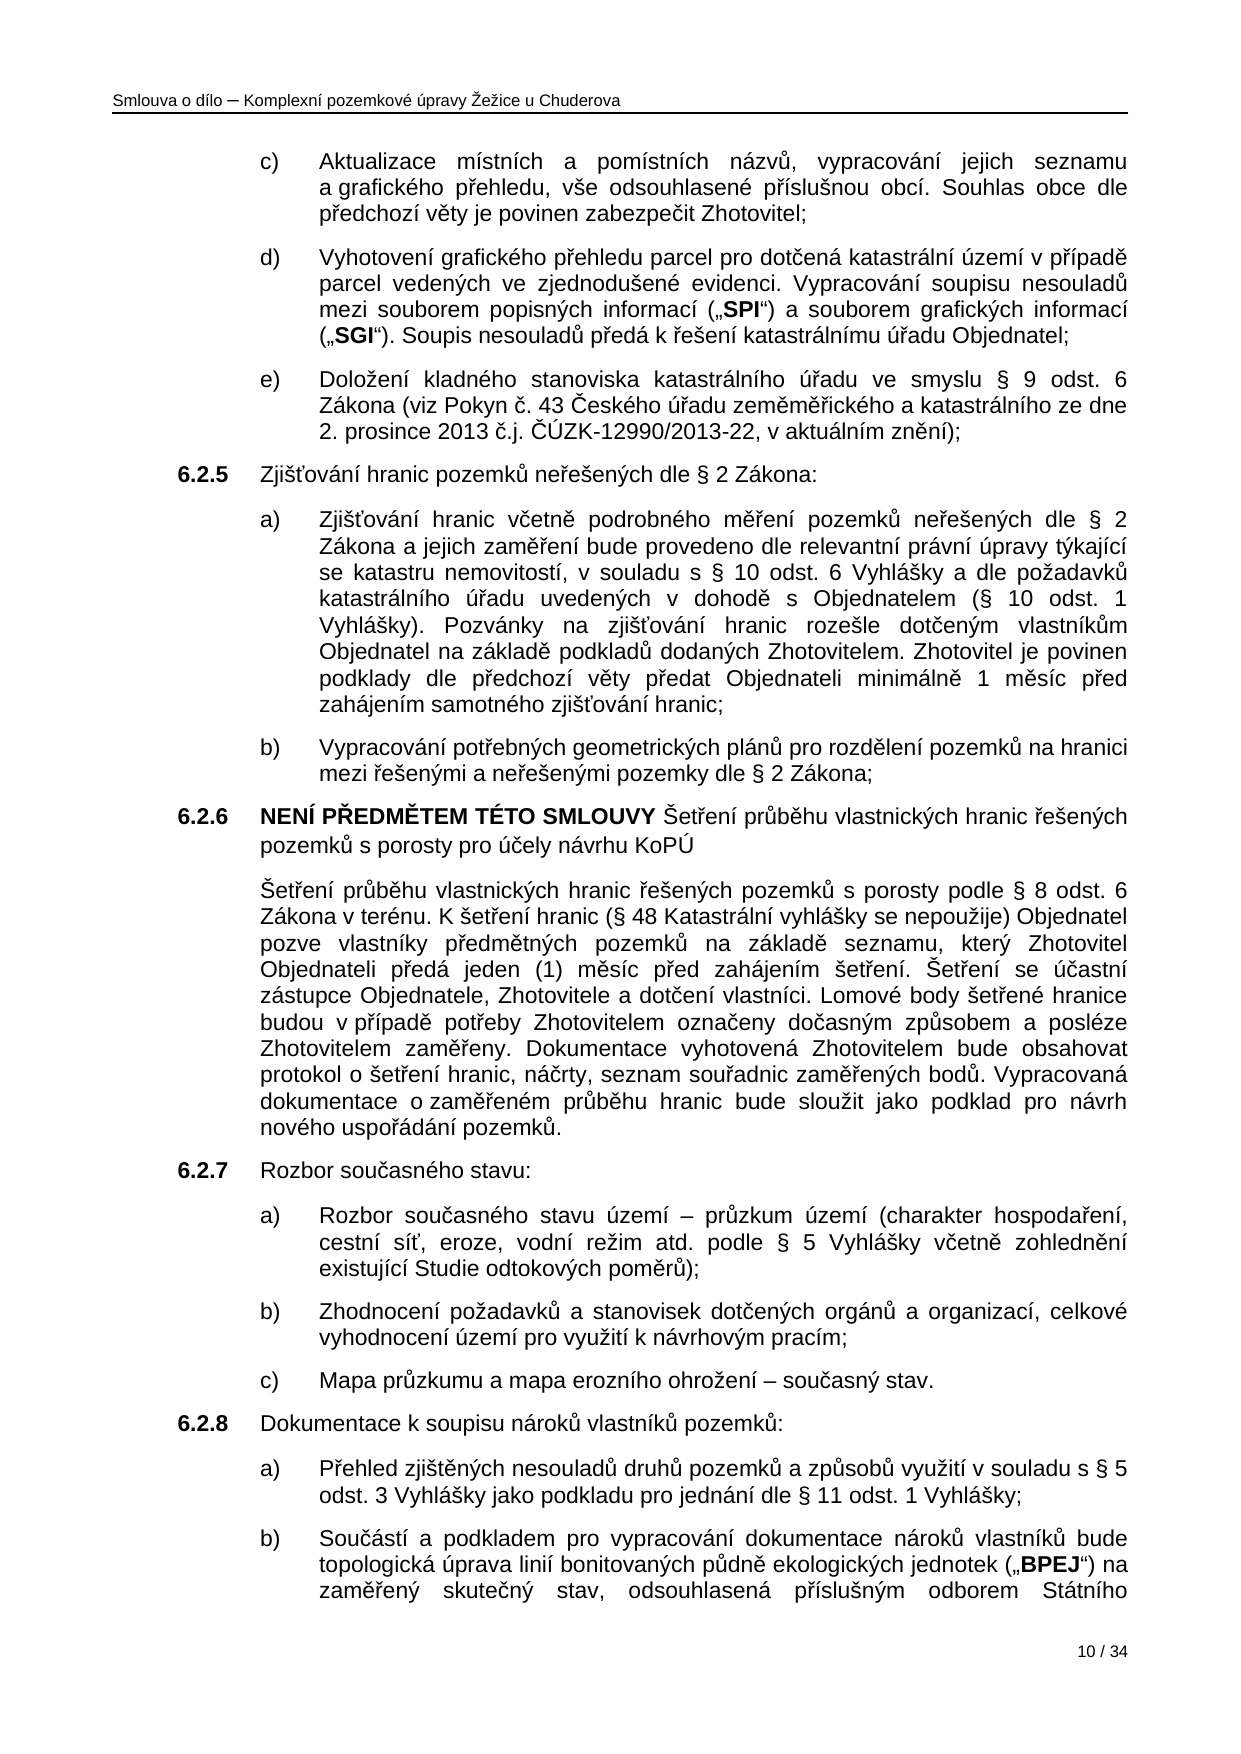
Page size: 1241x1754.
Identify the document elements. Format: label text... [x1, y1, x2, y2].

list Vyhotovení grafického přehledu parcel pro dotčená katastrální území v případě parcel vedených ve zjednodušené evidenci. Vypracování soupisu nesouladů mezi souborem popisných informací („SPI“) a souborem grafických informací („SGI“). Soupis nesouladů předá k řešení katastrálnímu úřadu Objednatel; [260, 243, 1128, 349]
list Vypracování potřebných geometrických plánů pro rozdělení pozemků na hranici mezi řešenými a neřešenými pozemky dle § 2 Zákona; [260, 734, 1128, 787]
text NENÍ PŘEDMĚTEM TÉTO SMLOUVY Šetření průběhu vlastnických hranic řešených pozemků s porosty pro účely návrhu KoPÚ [177, 803, 1128, 858]
text Rozbor současného stavu: [177, 1157, 1128, 1183]
list Zjišťování hranic včetně podrobného měření pozemků neřešených dle § 2 Zákona a jejich zaměření bude provedeno dle relevantní právní úpravy týkající se katastru nemovitostí, v souladu s § 10 odst. 6 Vyhlášky a dle požadavků katastrálního úřadu uvedených v dohodě s Objednatelem (§ 10 odst. 1 Vyhlášky). Pozvánky na zjišťování hranic rozešle dotčeným vlastníkům Objednatel na základě podkladů dodaných Zhotovitelem. Zhotovitel je povinen podklady dle předchozí věty předat Objednateli minimálně 1 měsíc před zahájením samotného zjišťování hranic; [260, 506, 1128, 717]
list Rozbor současného stavu území – průzkum území (charakter hospodaření, cestní síť, eroze, vodní režim atd. podle § 5 Vyhlášky včetně zohlednění existující Studie odtokových poměrů); [260, 1202, 1128, 1281]
list Přehled zjištěných nesouladů druhů pozemků a způsobů využití v souladu s § 5 odst. 3 Vyhlášky jako podkladu pro jednání dle § 11 odst. 1 Vyhlášky; [260, 1455, 1128, 1508]
list Doložení kladného stanoviska katastrálního úřadu ve smyslu § 9 odst. 6 Zákona (viz Pokyn č. 43 Českého úřadu zeměměřického a katastrálního ze dne 2. prosince 2013 č.j. ČÚZK-12990/2013-22, v aktuálním znění); [260, 366, 1128, 444]
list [260, 1525, 1128, 1604]
list Zhodnocení požadavků a stanovisek dotčených orgánů a organizací, celkové vyhodnocení území pro využití k návrhovým pracím; [260, 1298, 1128, 1351]
list Aktualizace místních a pomístních názvů, vypracování jejich seznamu a grafického přehledu, vše odsouhlasené příslušnou obcí. Souhlas obce dle předchozí věty je povinen zabezpečit Zhotovitel; [260, 148, 1128, 227]
text Zjišťování hranic pozemků neřešených dle § 2 Zákona: [177, 461, 1128, 488]
list Mapa průzkumu a mapa erozního ohrožení – současný stav. [260, 1367, 1128, 1393]
list Šetření průběhu vlastnických hranic řešených pozemků s porosty podle § 8 odst. 6 Zákona v terénu. K šetření hranic (§ 48 Katastrální vyhlášky se nepoužije) Objednatel pozve vlastníky předmětných pozemků na základě seznamu, který Zhotovitel Objednateli předá jeden (1) měsíc před zahájením šetření. Šetření se účastní zástupce Objednatele, Zhotovitele a dotčení vlastníci. Lomové body šetřené hranice budou v případě potřeby Zhotovitelem označeny dočasným způsobem a posléze Zhotovitelem zaměřeny. Dokumentace vyhotovená Zhotovitelem bude obsahovat protokol o šetření hranic, náčrty, seznam souřadnic zaměřených bodů. Vypracovaná dokumentace o zaměřeném průběhu hranic bude sloužit jako podklad pro návrh nového uspořádání pozemků. [260, 877, 1128, 1140]
text Dokumentace k soupisu nároků vlastníků pozemků: [177, 1410, 1128, 1437]
